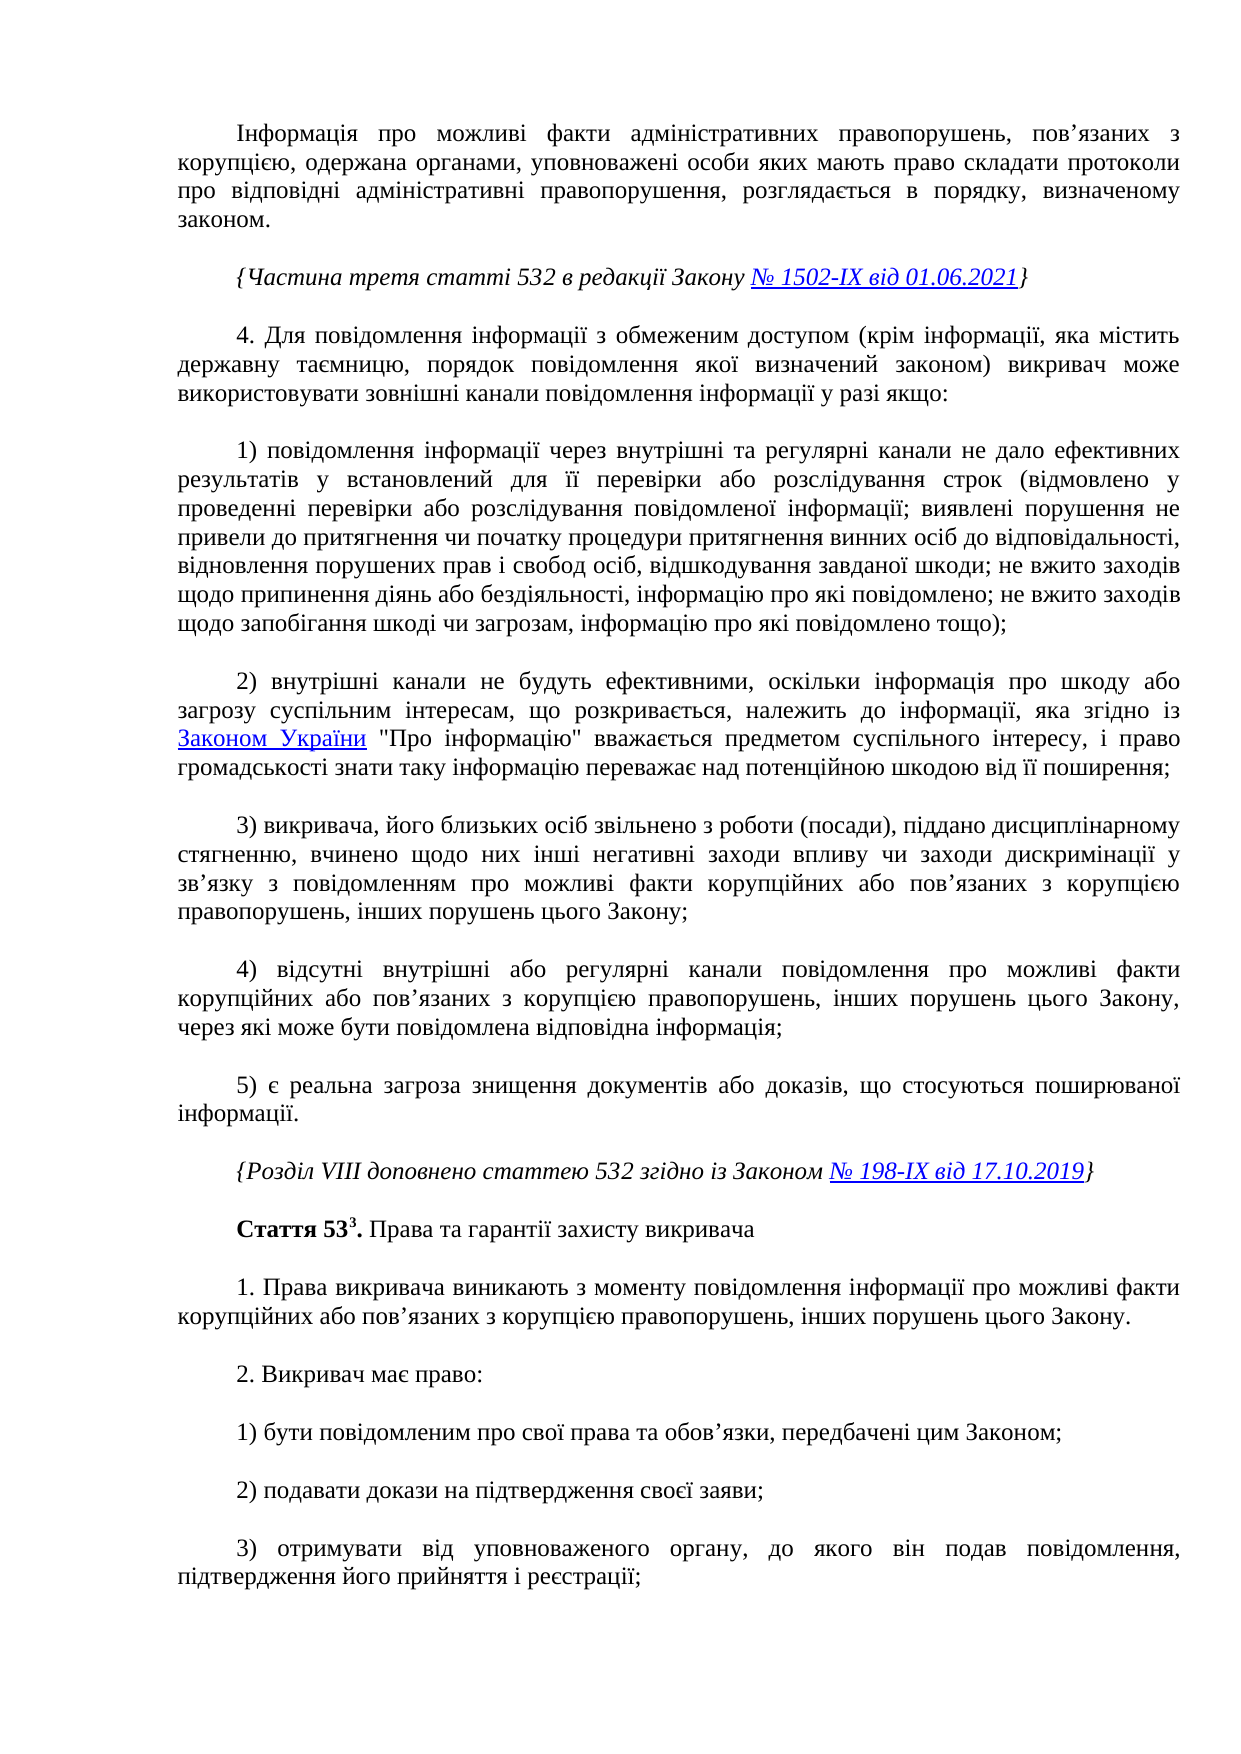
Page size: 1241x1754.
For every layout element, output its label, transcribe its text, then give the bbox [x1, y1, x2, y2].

text 4) відсутні внутрішні або регулярні канали повідомлення про можливі факти корупційних або пов’язаних з корупцією правопорушень, інших порушень цього Закону, через які може бути повідомлена відповідна інформація; [177, 954, 1181, 1041]
text 2) внутрішні канали не будуть ефективними, оскільки інформація про шкоду або загрозу суспільним інтересам, що розкривається, належить до інформації, яка згідно із Законом України "Про інформацію" вважається предметом суспільного інтересу, і право громадськості знати таку інформацію переважає над потенційною шкодою від її поширення; [177, 666, 1181, 781]
text {Частина третя статті 53-2 в редакції Закону № 1502-IX від 01.06.2021} [177, 262, 1181, 291]
text 3) викривача, його близьких осіб звільнено з роботи (посади), піддано дисциплінарному стягненню, вчинено щодо них інші негативні заходи впливу чи заходи дискримінації у зв’язку з повідомленням про можливі факти корупційних або пов’язаних з корупцією правопорушень, інших порушень цього Закону; [177, 810, 1181, 925]
text {Розділ VIII доповнено статтею 53-2 згідно із Законом № 198-IX від 17.10.2019} [177, 1156, 1181, 1185]
text 1) повідомлення інформації через внутрішні та регулярні канали не дало ефективних результатів у встановлений для її перевірки або розслідування строк (відмовлено у проведенні перевірки або розслідування повідомленої інформації; виявлені порушення не привели до притягнення чи початку процедури притягнення винних осіб до відповідальності, відновлення порушених прав і свобод осіб, відшкодування завданої шкоди; не вжито заходів щодо припинення діянь або бездіяльності, інформацію про які повідомлено; не вжито заходів щодо запобігання шкоді чи загрозам, інформацію про які повідомлено тощо); [177, 436, 1181, 637]
text 2. Викривач має право: [177, 1359, 1181, 1388]
text 3) отримувати від уповноваженого органу, до якого він подав повідомлення, підтвердження його прийняття і реєстрації; [177, 1533, 1181, 1590]
text Інформація про можливі факти адміністративних правопорушень, пов’язаних з корупцією, одержана органами, уповноважені особи яких мають право складати протоколи про відповідні адміністративні правопорушення, розглядається в порядку, визначеному законом. [177, 118, 1181, 233]
text 2) подавати докази на підтвердження своєї заяви; [177, 1475, 1181, 1503]
text 1) бути повідомленим про свої права та обов’язки, передбачені цим Законом; [177, 1417, 1181, 1446]
text 4. Для повідомлення інформації з обмеженим доступом (крім інформації, яка містить державну таємницю, порядок повідомлення якої визначений законом) викривач може використовувати зовнішні канали повідомлення інформації у разі якщо: [177, 320, 1181, 406]
text Стаття 53-3. Права та гарантії захисту викривача [177, 1214, 1181, 1243]
text 1. Права викривача виникають з моменту повідомлення інформації про можливі факти корупційних або пов’язаних з корупцією правопорушень, інших порушень цього Закону. [177, 1272, 1181, 1330]
text 5) є реальна загроза знищення документів або доказів, що стосуються поширюваної інформації. [177, 1070, 1181, 1127]
